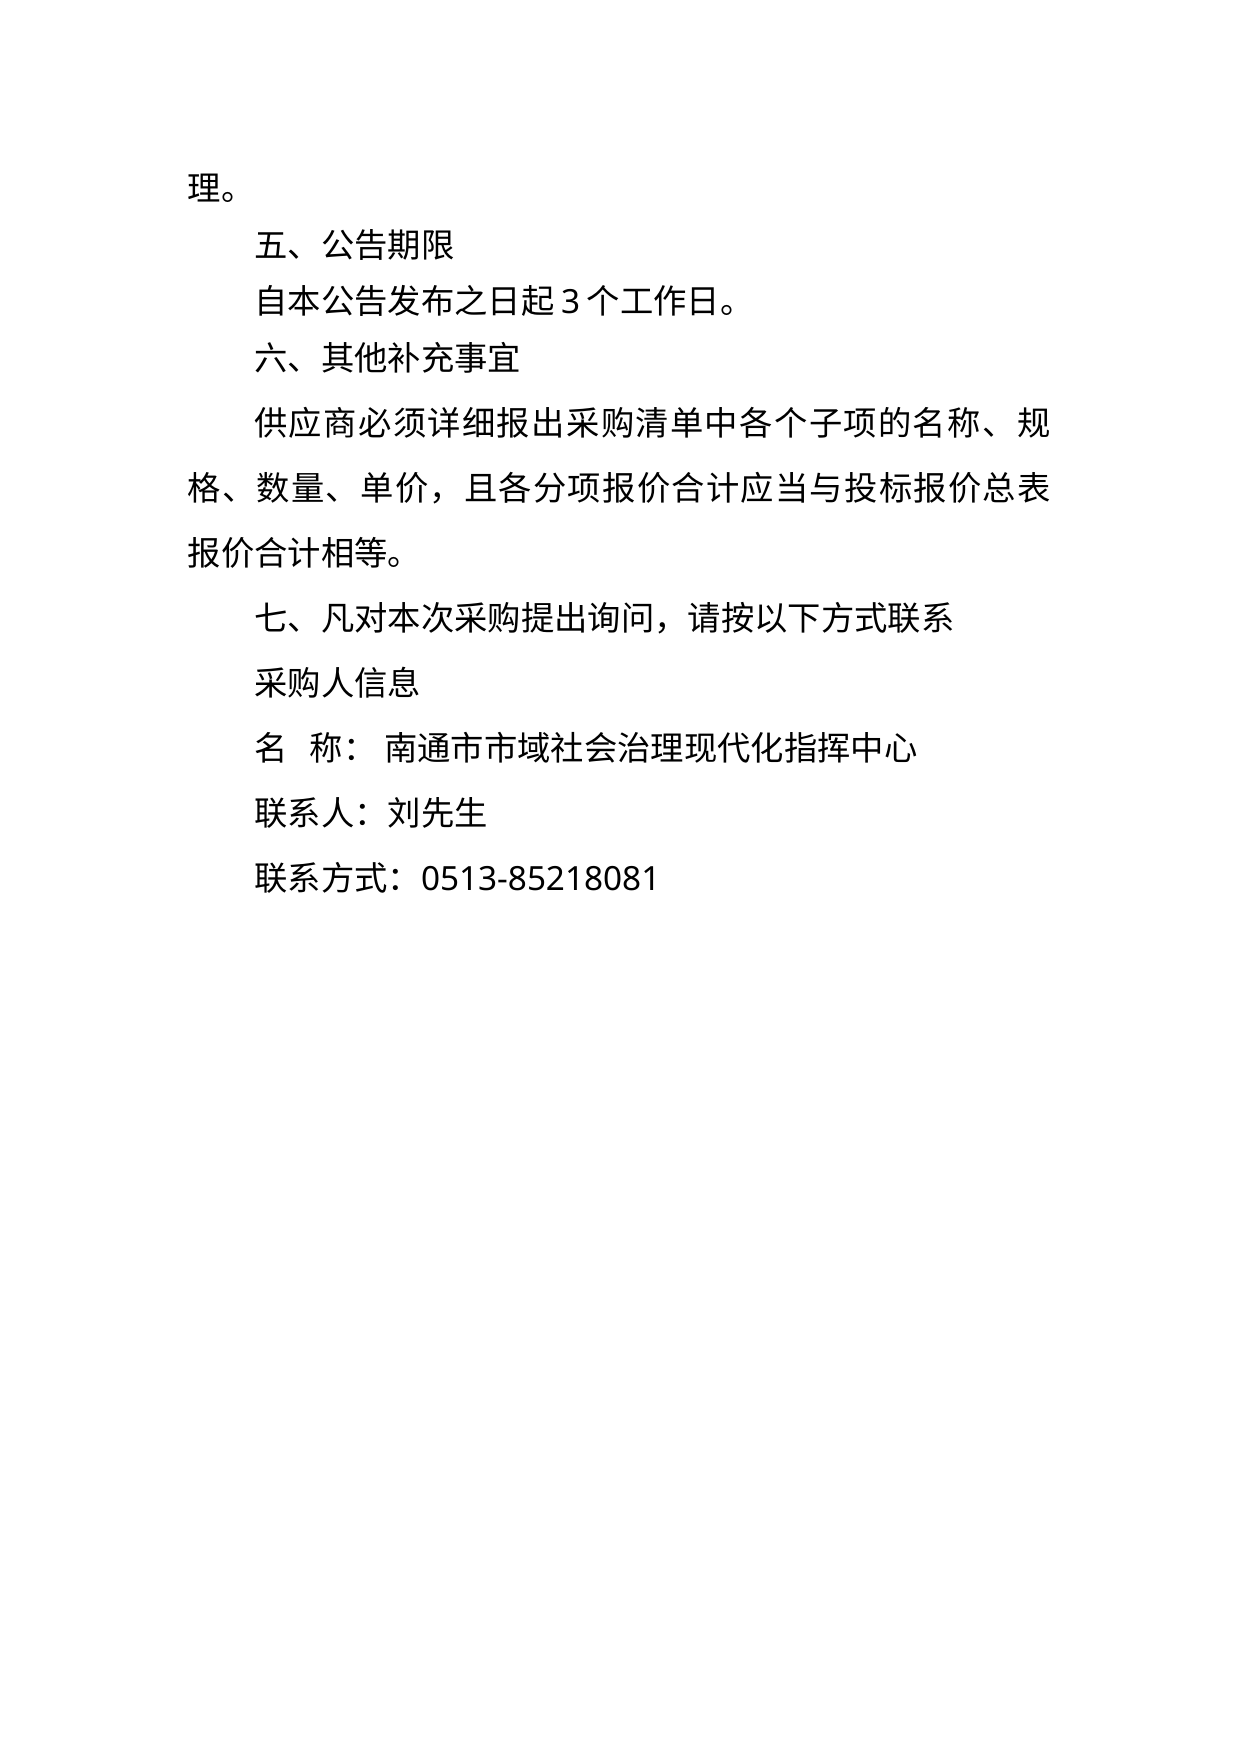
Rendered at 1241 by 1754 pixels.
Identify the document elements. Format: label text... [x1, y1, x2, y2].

text 六、其他补充事宜 [187, 324, 1053, 389]
text 自本公告发布之日起3个工作日。 [187, 275, 1053, 324]
text 名 称： 南通市市域社会治理现代化指挥中心 [187, 714, 1053, 779]
text 七、凡对本次采购提出询问，请按以下方式联系 [187, 584, 1053, 649]
text 供应商必须详细报出采购清单中各个子项的名称、规格、数量、单价，且各分项报价合计应当与投标报价总表报价合计相等。 [187, 389, 1053, 584]
text 五、公告期限 [187, 210, 1053, 275]
text 采购人信息 [187, 649, 1053, 714]
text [187, 162, 1053, 210]
text 联系人：刘先生 [187, 779, 1053, 844]
text 联系方式：0513-85218081 [187, 844, 1053, 909]
